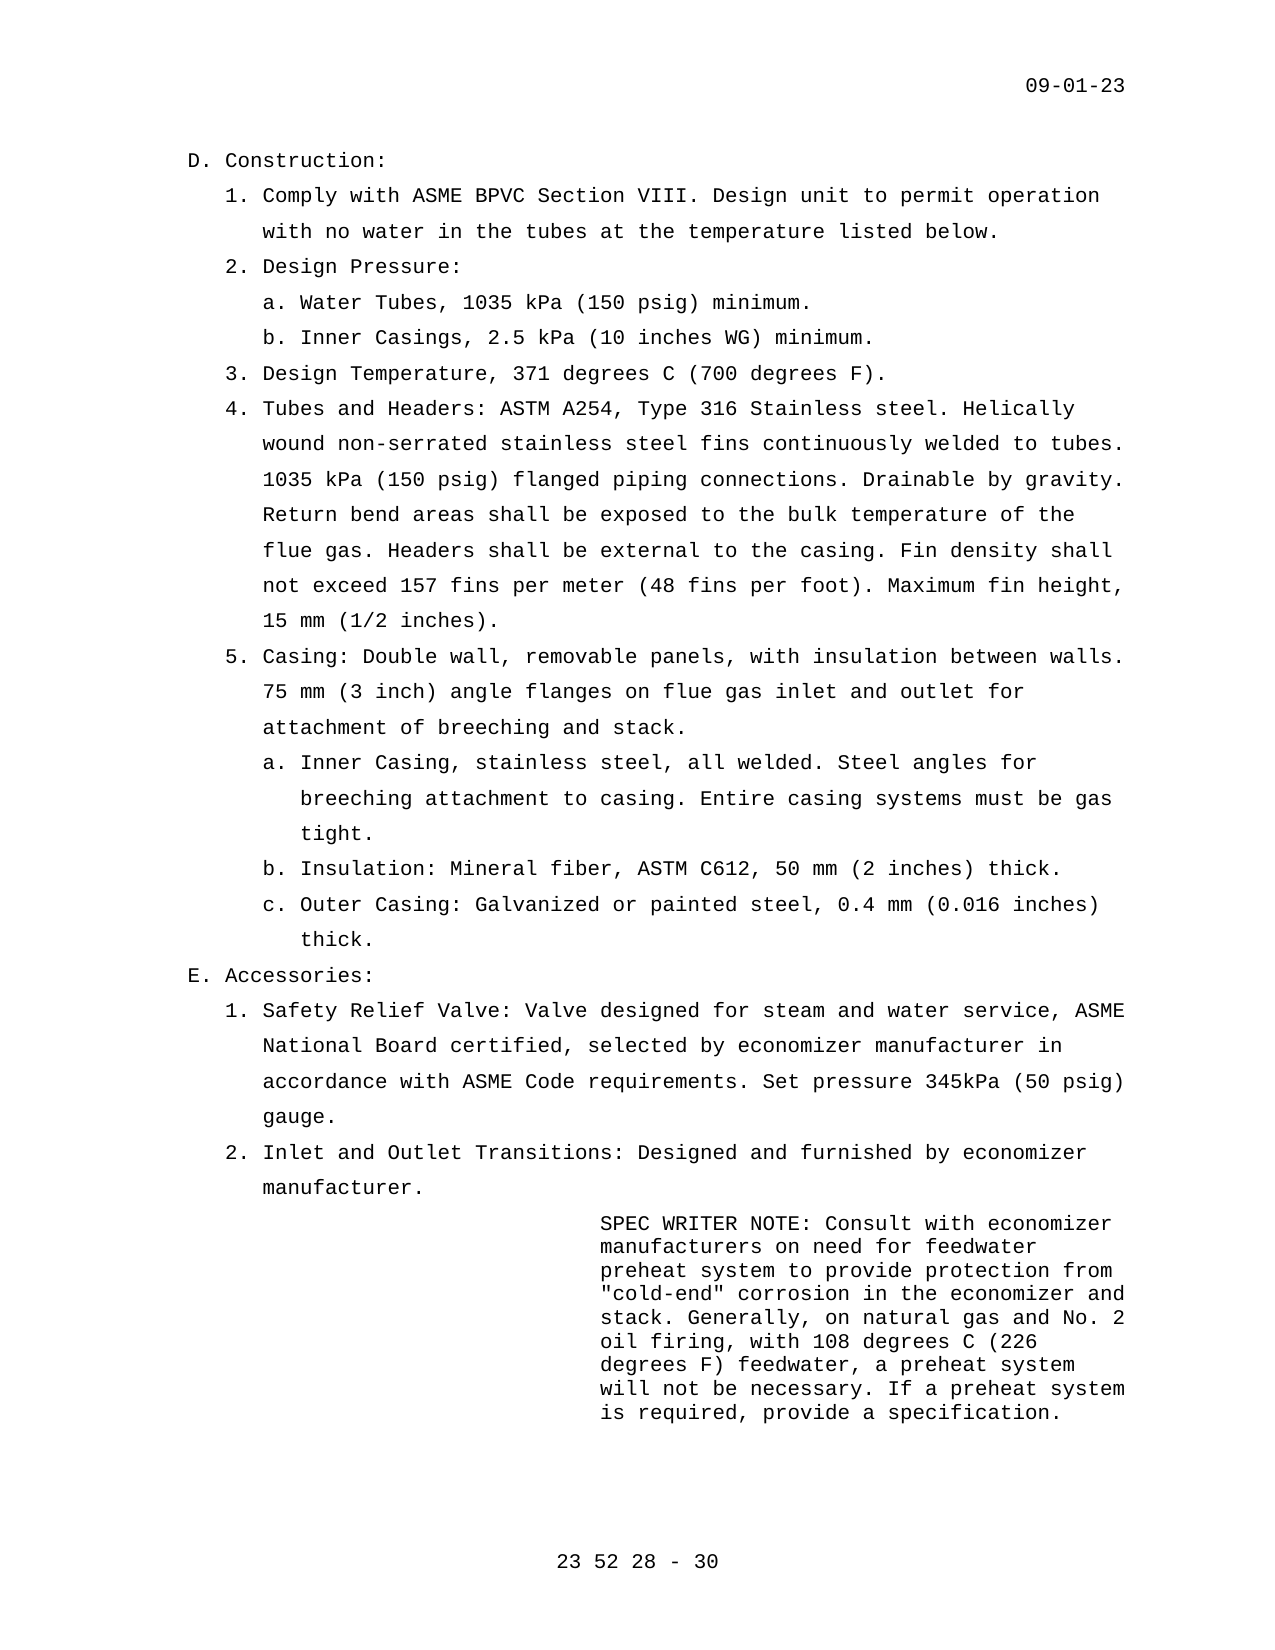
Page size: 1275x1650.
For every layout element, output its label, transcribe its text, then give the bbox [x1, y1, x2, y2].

text Insulation: Mineral fiber, ASTM C612, 50 mm (2 inches) thick. [262, 858, 1125, 882]
text Design Pressure: [225, 256, 1125, 280]
text Accessories: [187, 964, 1125, 988]
text Inner Casing, stainless steel, all welded. Steel angles for breeching attachment to casing. Entire casing systems must be gas tight. [262, 752, 1125, 847]
text SPEC WRITER NOTE: Consult with economizer manufacturers on need for feedwater preheat system to provide protection from "cold-end" corrosion in the economizer and stack. Generally, on natural gas and No. 2 oil firing, with 108 degrees C (226 degrees F) feedwater, a preheat system will not be necessary. If a preheat system is required, provide a specification. [600, 1212, 1125, 1425]
text Inner Casings, 2.5 kPa (10 inches WG) minimum. [262, 327, 1125, 351]
text Tubes and Headers: ASTM A254, Type 316 Stainless steel. Helically wound non-serrated stainless steel fins continuously welded to tubes. 1035 kPa (150 psig) flanged piping connections. Drainable by gravity. Return bend areas shall be exposed to the bulk temperature of the flue gas. Headers shall be external to the casing. Fin density shall not exceed 157 fins per meter (48 fins per foot). Maximum fin height, 15 mm (1/2 inches). [225, 398, 1125, 634]
text Construction: [187, 150, 1125, 174]
text Outer Casing: Galvanized or painted steel, 0.4 mm (0.016 inches) thick. [262, 894, 1125, 953]
text Design Temperature, 371 degrees C (700 degrees F). [225, 362, 1125, 386]
text Comply with ASME BPVC Section VIII. Design unit to permit operation with no water in the tubes at the temperature listed below. [225, 185, 1125, 244]
text Water Tubes, 1035 kPa (150 psig) minimum. [262, 292, 1125, 315]
text Inlet and Outlet Transitions: Designed and furnished by economizer manufacturer. [225, 1142, 1125, 1201]
text Casing: Double wall, removable panels, with insulation between walls. 75 mm (3 inch) angle flanges on flue gas inlet and outlet for attachment of breeching and stack. [225, 646, 1125, 740]
text Safety Relief Valve: Valve designed for steam and water service, ASME National Board certified, selected by economizer manufacturer in accordance with ASME Code requirements. Set pressure 345kPa (50 psig) gauge. [225, 1000, 1125, 1130]
